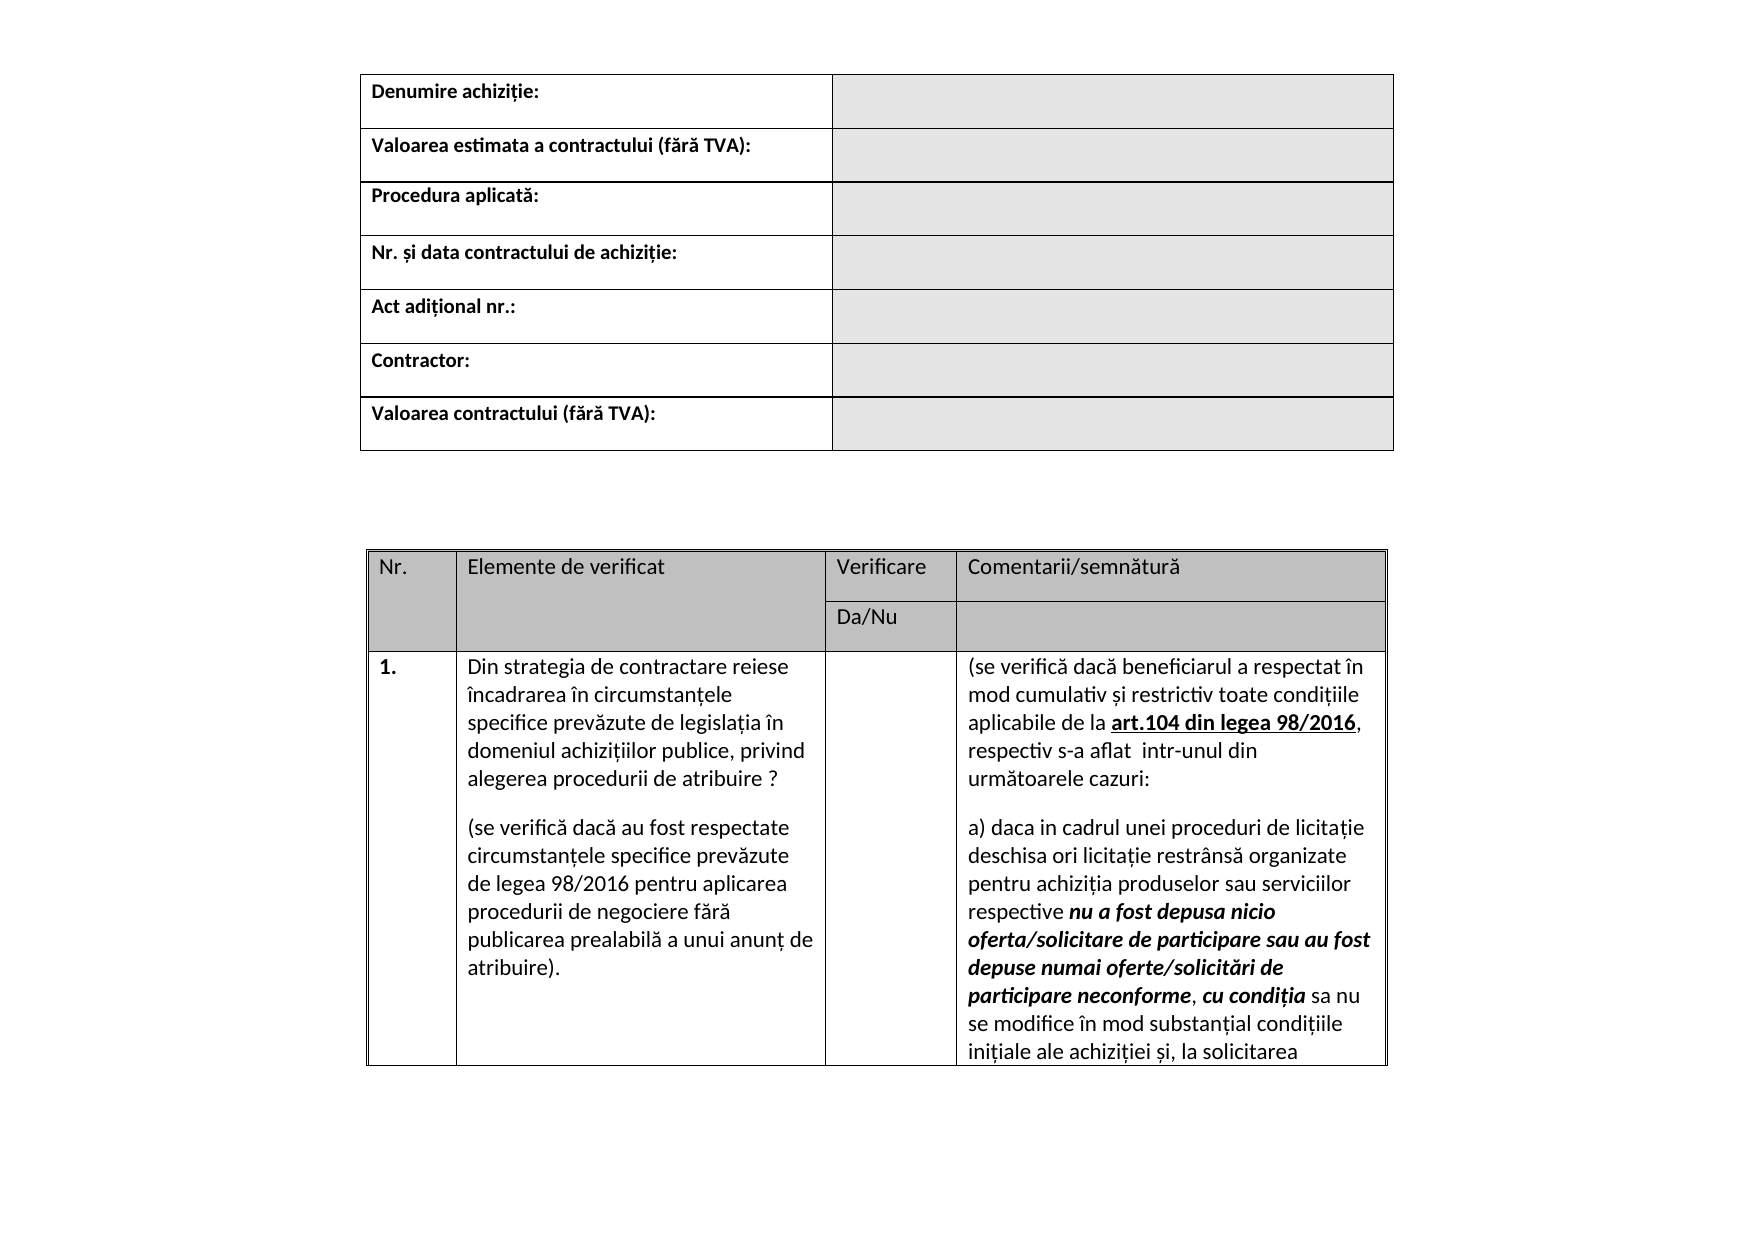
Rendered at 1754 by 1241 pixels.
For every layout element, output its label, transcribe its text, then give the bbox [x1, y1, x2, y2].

table_cell [833, 183, 1393, 235]
table_cell [833, 236, 1393, 289]
table_cell Nr. şi data contractului de achiziţie: [361, 236, 832, 289]
table_cell [833, 129, 1393, 181]
table_cell 1. [369, 652, 456, 1065]
table_cell Denumire achiziţie: [361, 75, 832, 128]
table_cell [826, 652, 956, 1065]
table_header Nr. [369, 552, 456, 651]
table_cell Valoarea estimata a contractului (fără TVA): [361, 129, 832, 181]
table_cell Contractor: [361, 344, 832, 396]
table_cell [957, 602, 1385, 651]
table_header Comentarii/semnătură [957, 552, 1385, 601]
table_header Elemente de verificat [457, 552, 825, 651]
table_cell [833, 344, 1393, 396]
table_cell Valoarea contractului (fără TVA): [361, 398, 832, 450]
table_header Verificare [826, 552, 956, 601]
table_cell Procedura aplicată: [361, 183, 832, 235]
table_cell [457, 652, 825, 1065]
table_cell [957, 652, 1385, 1065]
table_cell Da/Nu [826, 602, 956, 651]
table_cell [833, 290, 1393, 343]
table_cell [833, 398, 1393, 450]
table_cell [833, 75, 1393, 128]
table_cell Act adiţional nr.: [361, 290, 832, 343]
